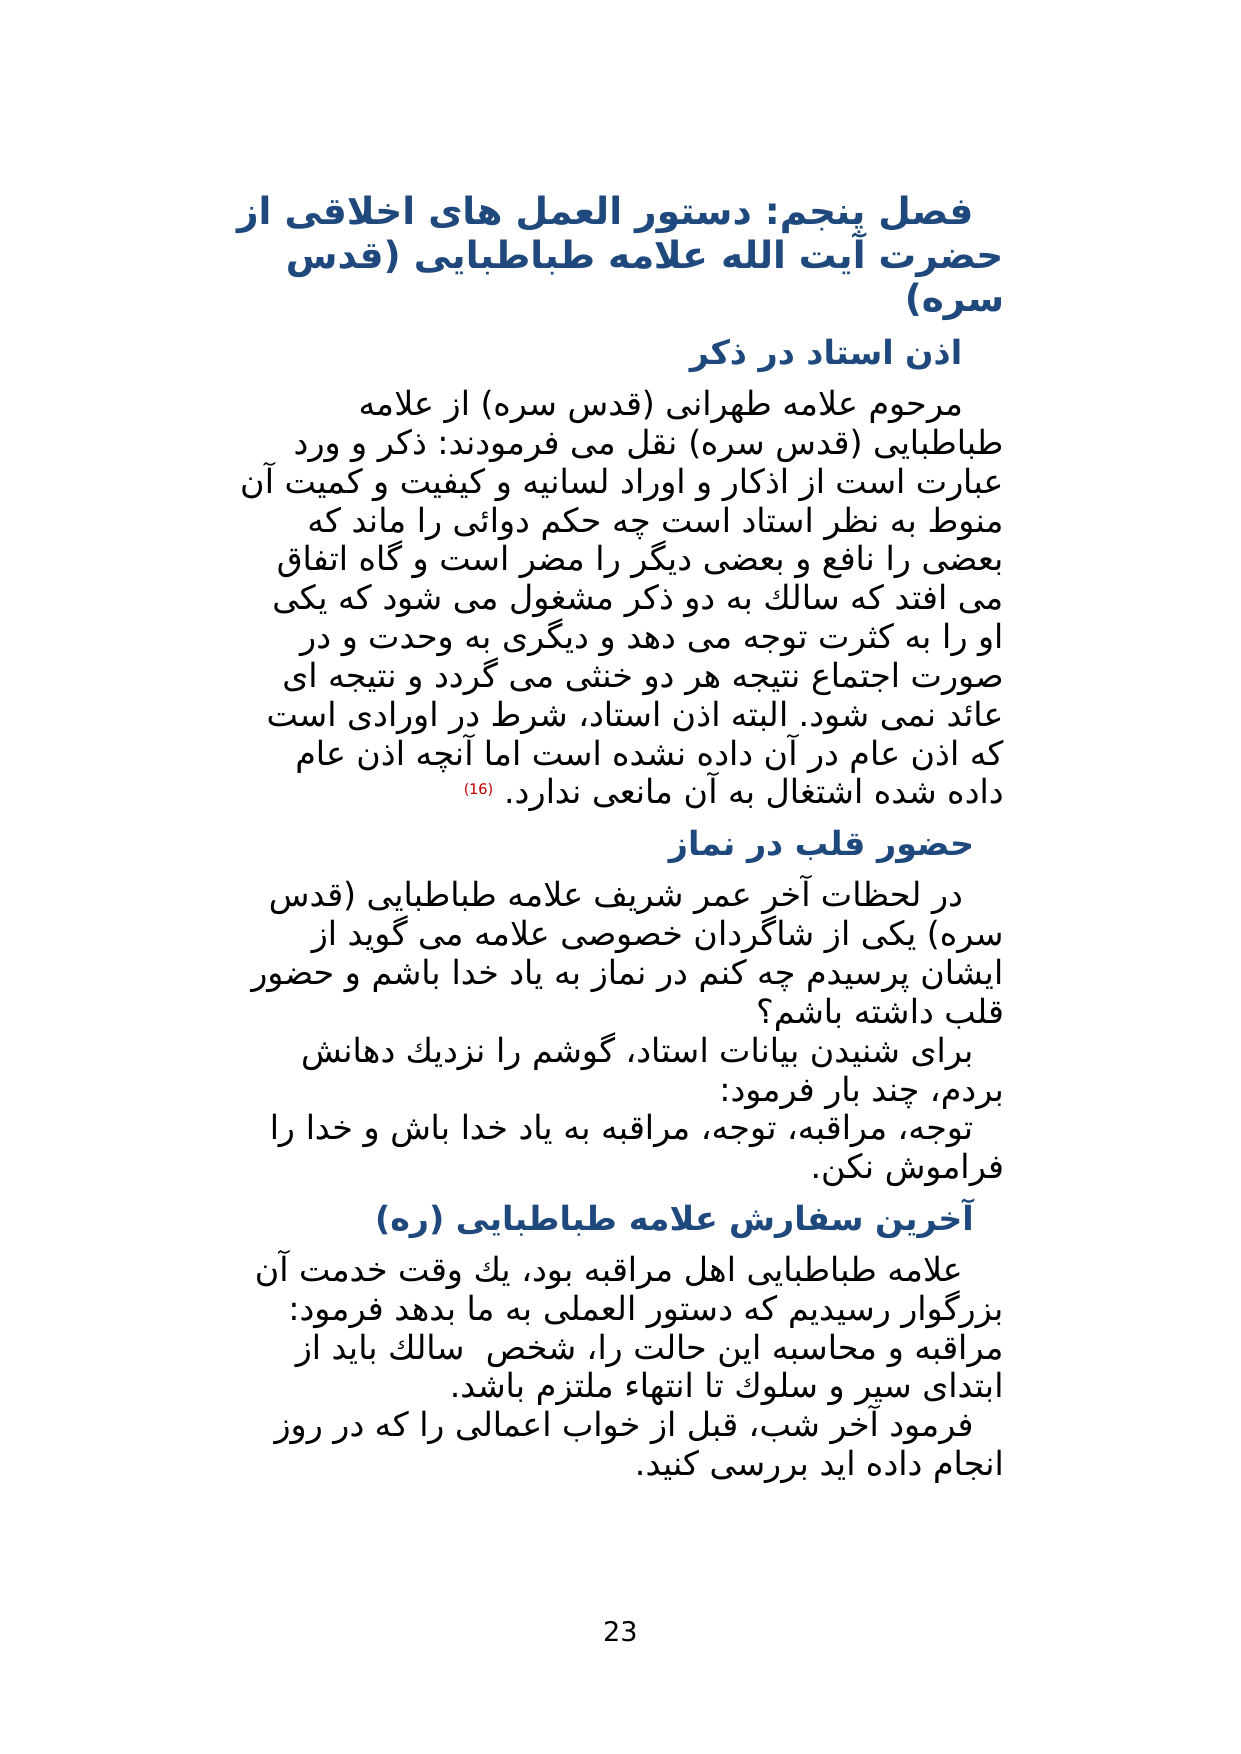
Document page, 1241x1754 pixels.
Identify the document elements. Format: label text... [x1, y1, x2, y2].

text مرحوم علامه طهرانى (قدس سره) از علامه طباطبايى (قدس سره) نقل مى فرمودند: ذكر و ورد عبارت است از اذكار و اوراد لسانيه و كيفيت و كميت آن منوط به نظر استاد است چه حكم دوائى را ماند كه بعضى را نافع و بعضى ديگر را مضر است و گاه اتفاق مى افتد كه سالك به دو ذكر مشغول مى شود كه يكى او را به كثرت توجه مى دهد و ديگرى به وحدت و در صورت اجتماع نتيجه هر دو خنثى مى گردد و نتيجه اى عائد نمى شود. البته اذن استاد، شرط در اورادى است كه اذن عام در آن داده نشده است اما آنچه اذن عام داده شده اشتغال به آن مانعى ندارد. (16) [236, 384, 1004, 812]
subtitle فصل پنجم: دستور العمل هاى اخلاقى از حضرت آيت الله علامه طباطبايى (قدس سره) [236, 190, 1004, 321]
text توجه، مراقبه، توجه، مراقبه به ياد خدا باش و خدا را فراموش نكن. [236, 1109, 1004, 1187]
text براى شنيدن بيانات استاد، گوشم را نزديك دهانش بردم، چند بار فرمود: [236, 1031, 1004, 1109]
subtitle آخرين سفارش علامه طباطبايى (ره) [236, 1199, 1004, 1238]
text علامه طباطبايى اهل مراقبه بود، يك وقت خدمت آن بزرگوار رسيديم كه دستور العملى به ما بدهد فرمود: مراقبه و محاسبه اين حالت را، شخص ‍ سالك بايد از ابتداى سير و سلوك تا انتهاء ملتزم باشد. [236, 1250, 1004, 1406]
text فرمود آخر شب، قبل از خواب اعمالى را كه در روز انجام داده ايد بررسى كنيد. [236, 1406, 1004, 1483]
subtitle حضور قلب در نماز [236, 824, 1004, 863]
subtitle اذن استاد در ذكر [236, 333, 1004, 372]
text در لحظات آخر عمر شريف علامه طباطبايى (قدس سره) يكى از شاگردان خصوصى علامه مى گويد از ايشان پرسيدم چه كنم در نماز به ياد خدا باشم و حضور قلب داشته باشم؟ [236, 876, 1004, 1031]
